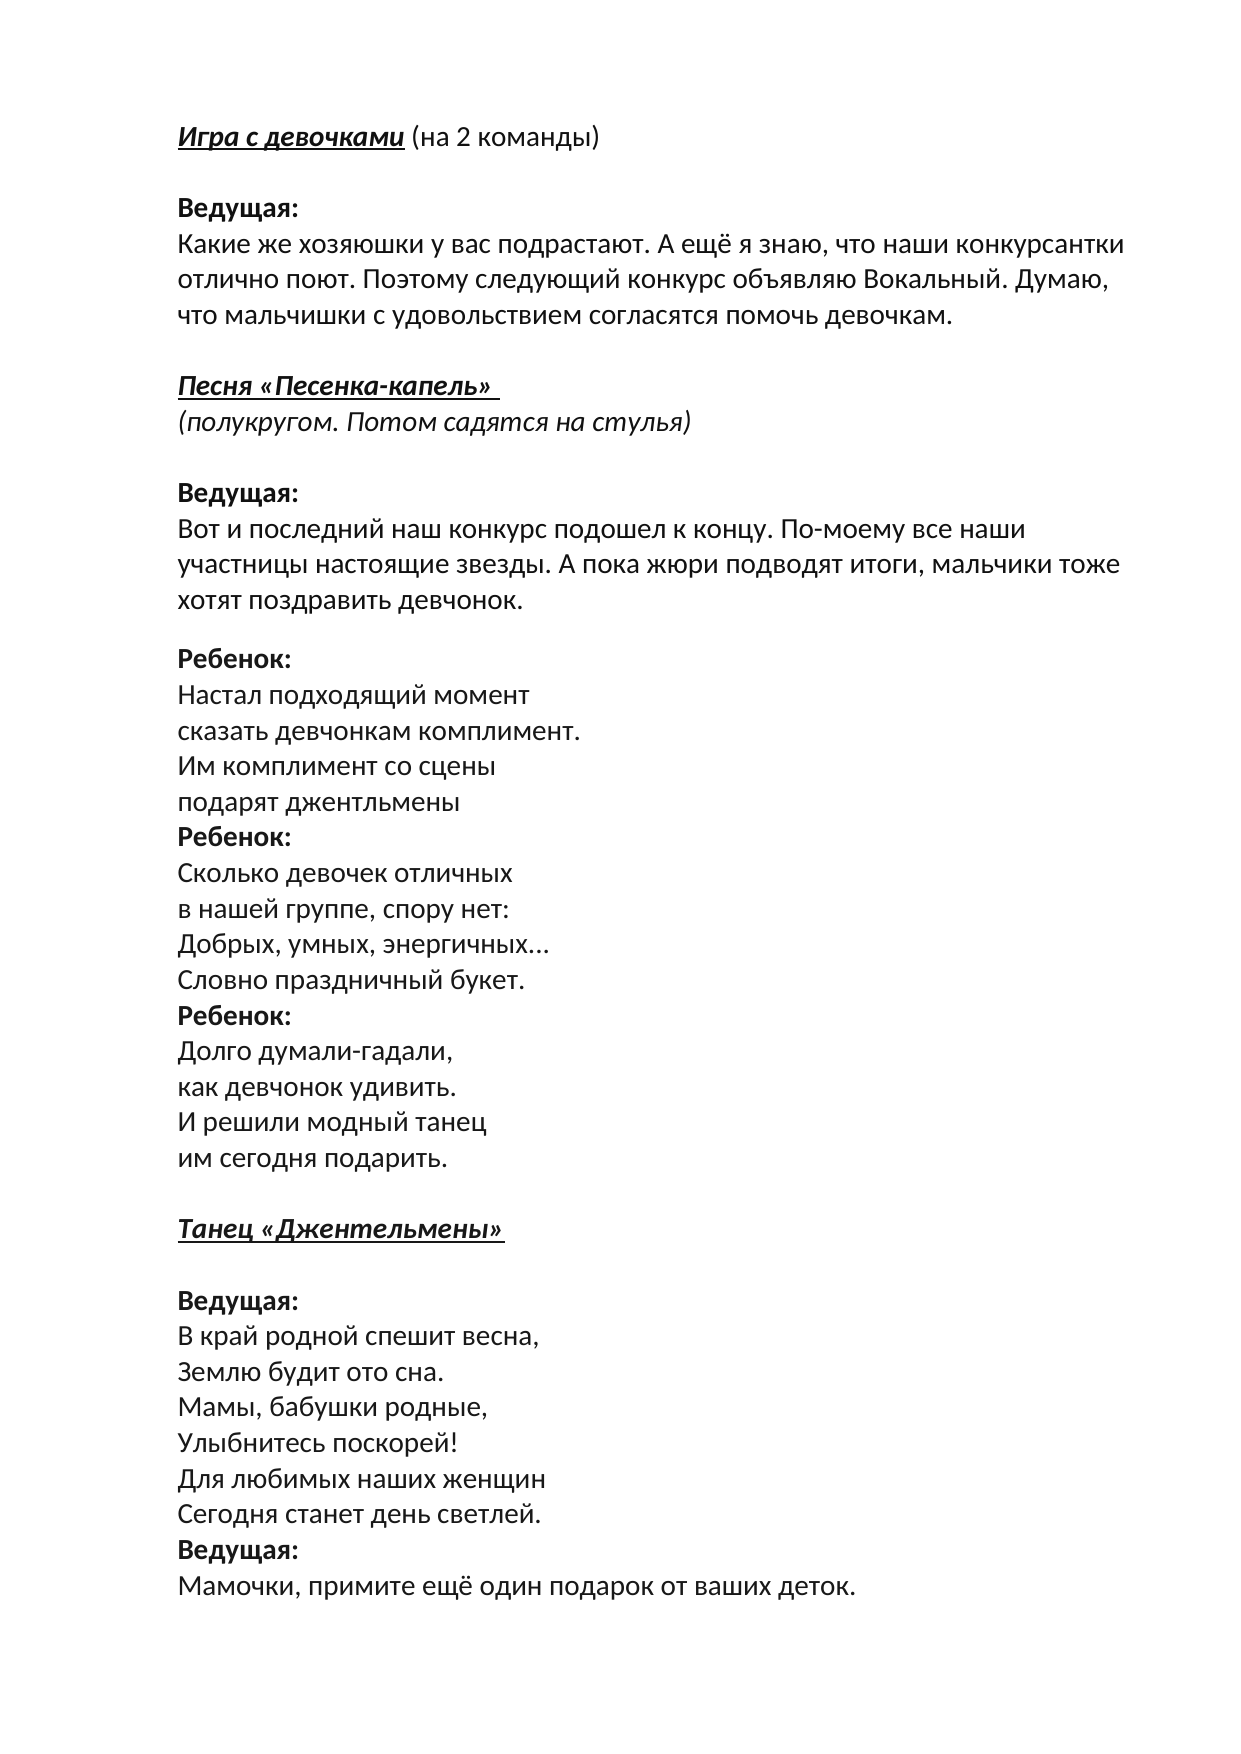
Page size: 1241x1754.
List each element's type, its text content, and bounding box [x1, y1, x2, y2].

text Землю будит ото сна. [177, 1353, 1152, 1388]
text Ведущая: [177, 189, 1152, 225]
text Настал подходящий момент [177, 676, 1152, 712]
text Ребенок: [177, 818, 1152, 854]
text Ведущая: [177, 474, 1152, 510]
text Ребенок: [177, 640, 1152, 676]
text Какие же хозяюшки у вас подрастают. А ещё я знаю, что наши конкурсантки отлично поют. Поэтому следующий конкурс объявляю Вокальный. Думаю, что мальчишки с удовольствием согласятся помочь девочкам. [177, 225, 1152, 332]
text им сегодня подарить. [177, 1139, 1152, 1175]
text Ведущая: [177, 1282, 1152, 1317]
text Песня «Песенка-капель» [177, 367, 1152, 403]
text Ведущая: [177, 1531, 1152, 1567]
text Словно праздничный букет. [177, 961, 1152, 997]
text подарят джентльмены [177, 783, 1152, 818]
text Вот и последний наш конкурс подошел к концу. По-моему все наши участницы настоящие звезды. А пока жюри подводят итоги, мальчики тоже хотят поздравить девчонок. [177, 510, 1152, 617]
text Игра с девочками (на 2 команды) [177, 118, 1152, 154]
text Мамочки, примите ещё один подарок от ваших деток. [177, 1567, 1152, 1602]
text Им комплимент со сцены [177, 747, 1152, 783]
text (полукругом. Потом садятся на стулья) [177, 403, 1152, 439]
text Сколько девочек отличных [177, 854, 1152, 890]
text Мамы, бабушки родные, [177, 1388, 1152, 1424]
text Улыбнитесь поскорей! [177, 1424, 1152, 1460]
text в нашей группе, спору нет: [177, 890, 1152, 925]
text И решили модный танец [177, 1103, 1152, 1139]
text Сегодня станет день светлей. [177, 1495, 1152, 1531]
text Танец «Джентельмены» [177, 1210, 1152, 1246]
text как девчонок удивить. [177, 1068, 1152, 1103]
text Долго думали-гадали, [177, 1032, 1152, 1068]
text Добрых, умных, энергичных... [177, 925, 1152, 961]
text Ребенок: [177, 997, 1152, 1032]
text В край родной спешит весна, [177, 1317, 1152, 1353]
text сказать девчонкам комплимент. [177, 712, 1152, 747]
text Для любимых наших женщин [177, 1460, 1152, 1495]
